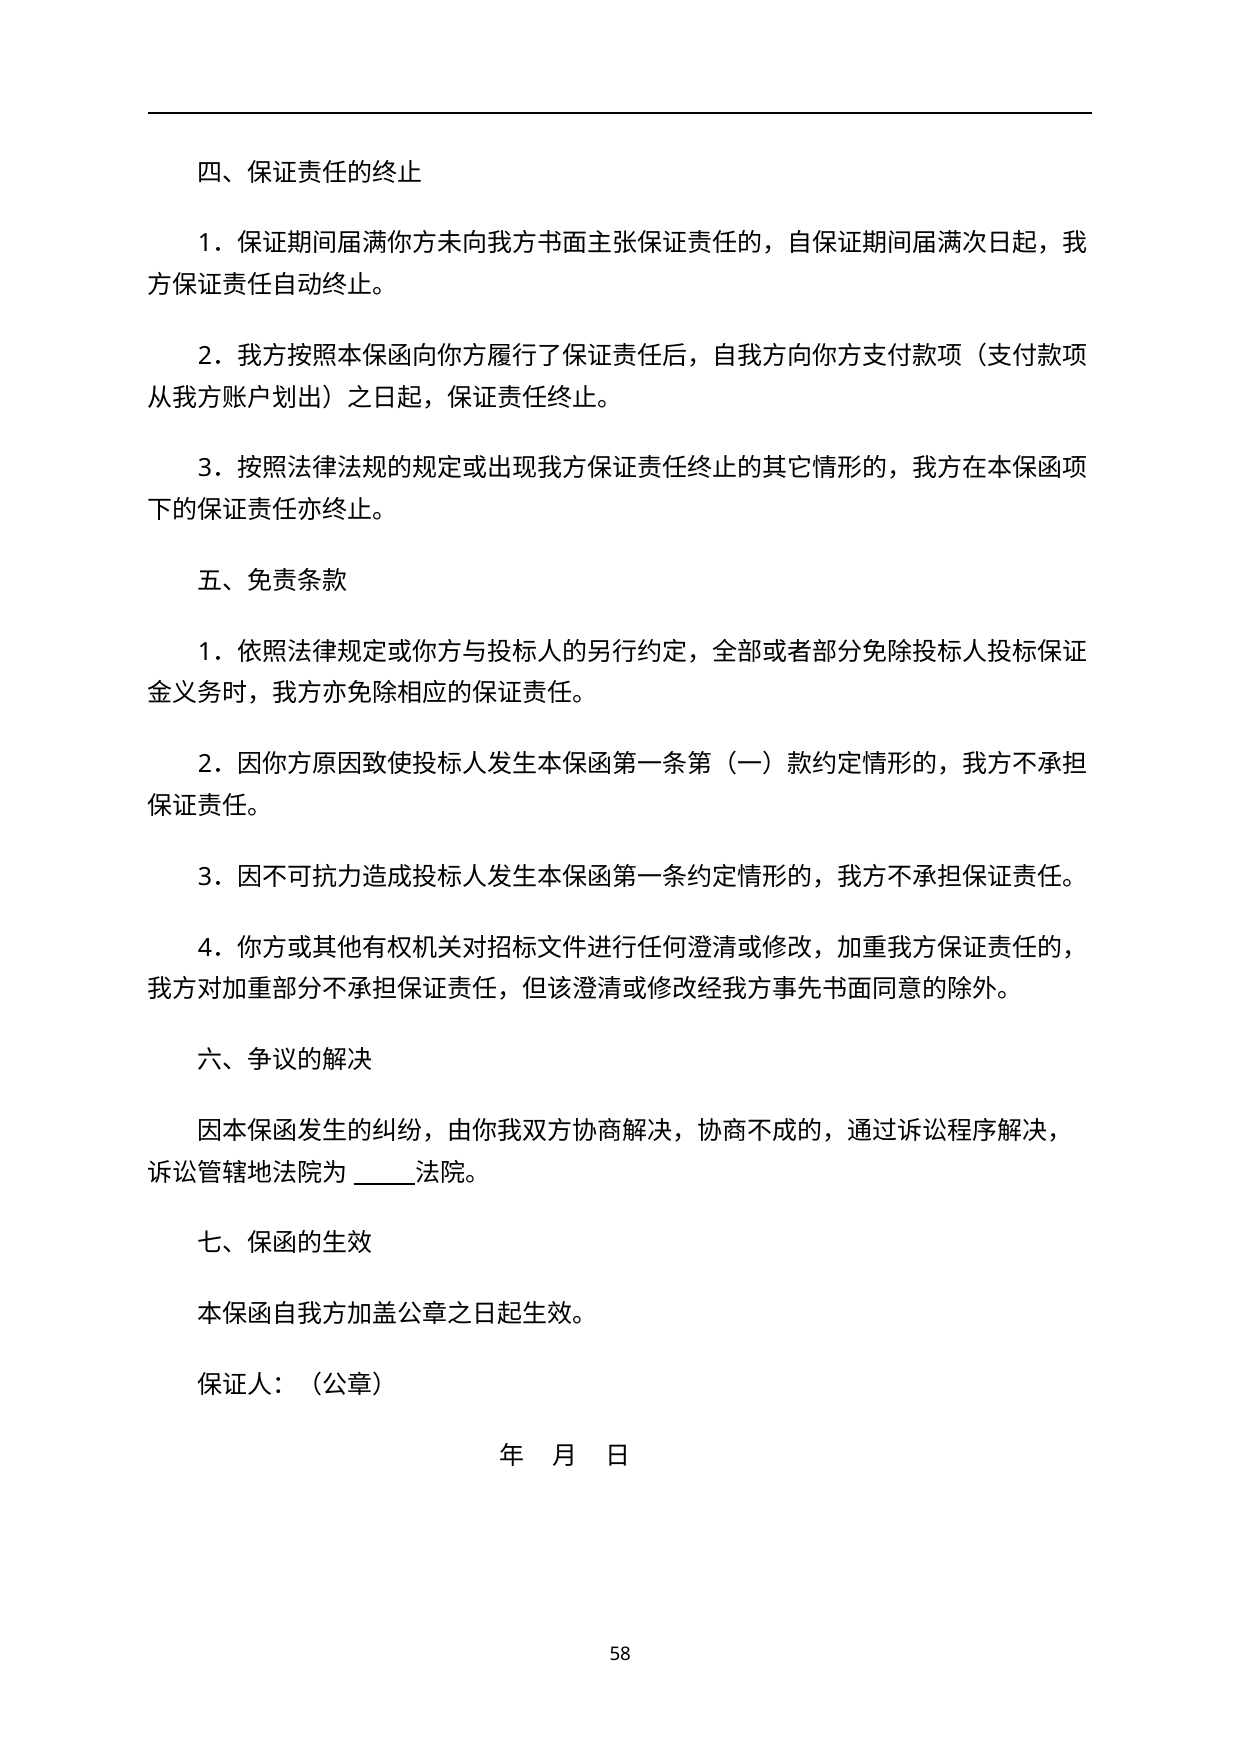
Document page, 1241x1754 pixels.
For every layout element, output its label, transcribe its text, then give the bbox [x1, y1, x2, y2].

text 1．保证期间届满你方未向我方书面主张保证责任的，自保证期间届满次日起，我方保证责任自动终止。 [148, 218, 1092, 302]
text 因本保函发生的纠纷，由你我双方协商解决，协商不成的，通过诉讼程序解决，诉讼管辖地法院为 法院。 [148, 1106, 1092, 1189]
text 2．因你方原因致使投标人发生本保函第一条第（一）款约定情形的，我方不承担保证责任。 [148, 739, 1092, 823]
text 四、保证责任的终止 [148, 148, 1092, 189]
text 本保函自我方加盖公章之日起生效。 [148, 1289, 1092, 1331]
text 1．依照法律规定或你方与投标人的另行约定，全部或者部分免除投标人投标保证金义务时，我方亦免除相应的保证责任。 [148, 627, 1092, 710]
text 保证人：（公章） [148, 1360, 1092, 1402]
text 2．我方按照本保函向你方履行了保证责任后，自我方向你方支付款项（支付款项从我方账户划出）之日起，保证责任终止。 [148, 331, 1092, 414]
text 年 月 日 [148, 1431, 1092, 1473]
text 3．按照法律法规的规定或出现我方保证责任终止的其它情形的，我方在本保函项下的保证责任亦终止。 [148, 443, 1092, 527]
text 五、免责条款 [148, 556, 1092, 598]
text 六、争议的解决 [148, 1035, 1092, 1077]
text 七、保函的生效 [148, 1218, 1092, 1260]
text 4．你方或其他有权机关对招标文件进行任何澄清或修改，加重我方保证责任的，我方对加重部分不承担保证责任，但该澄清或修改经我方事先书面同意的除外。 [148, 923, 1092, 1006]
text 3．因不可抗力造成投标人发生本保函第一条约定情形的，我方不承担保证责任。 [148, 852, 1092, 893]
